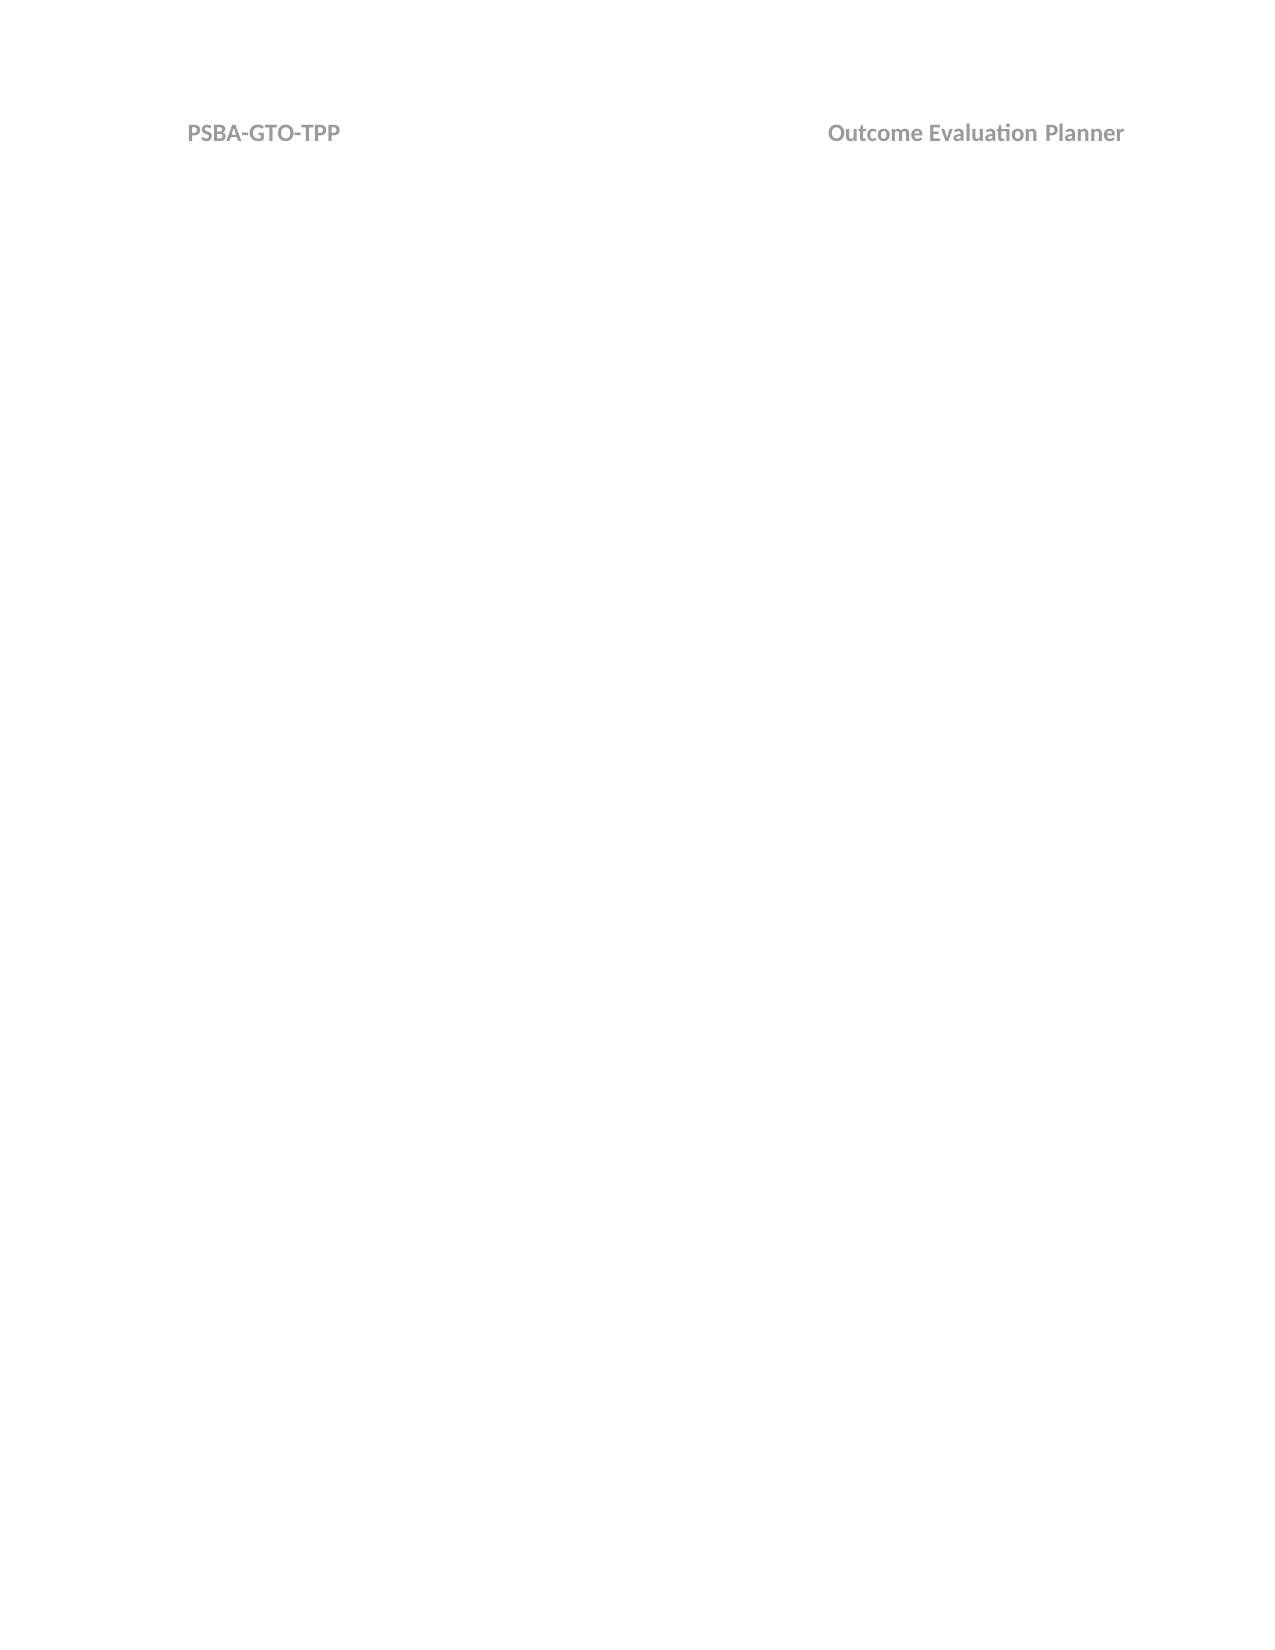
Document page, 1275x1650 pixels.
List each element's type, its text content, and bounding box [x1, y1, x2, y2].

subtitle PSBA-GTO-TPP Outcome Evaluation Planner [187, 117, 1132, 147]
